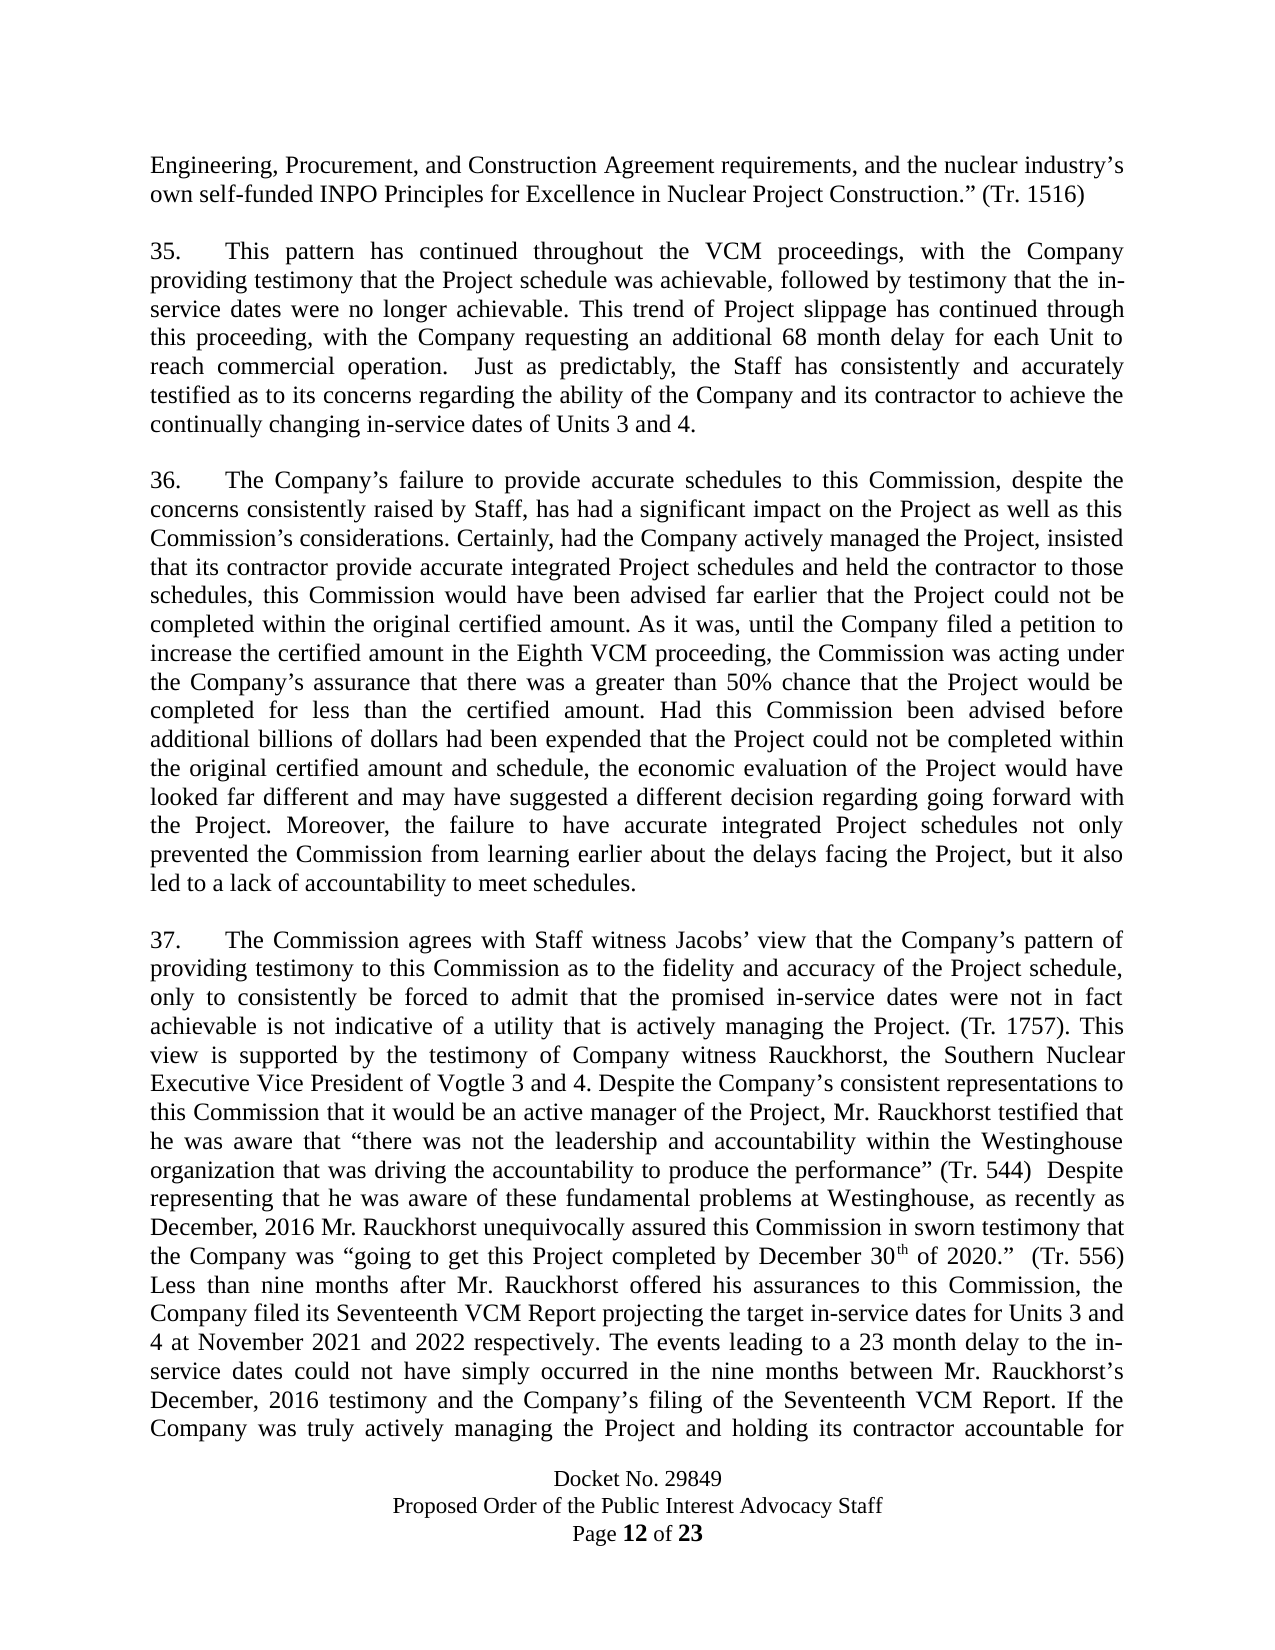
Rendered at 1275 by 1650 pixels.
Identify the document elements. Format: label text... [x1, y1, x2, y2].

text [150, 925, 1125, 1442]
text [150, 150, 1125, 207]
text 35. This pattern has continued throughout the VCM proceedings, with the Company providing testimony that the Project schedule was achievable, followed by testimony that the in-service dates were no longer achievable. This trend of Project slippage has continued through this proceeding, with the Company requesting an additional 68 month delay for each Unit to reach commercial operation. Just as predictably, the Staff has consistently and accurately testified as to its concerns regarding the ability of the Company and its contractor to achieve the continually changing in-service dates of Units 3 and 4. [150, 236, 1125, 437]
text 36. The Company’s failure to provide accurate schedules to this Commission, despite the concerns consistently raised by Staff, has had a significant impact on the Project as well as this Commission’s considerations. Certainly, had the Company actively managed the Project, insisted that its contractor provide accurate integrated Project schedules and held the contractor to those schedules, this Commission would have been advised far earlier that the Project could not be completed within the original certified amount. As it was, until the Company filed a petition to increase the certified amount in the Eighth VCM proceeding, the Commission was acting under the Company’s assurance that there was a greater than 50% chance that the Project would be completed for less than the certified amount. Had this Commission been advised before additional billions of dollars had been expended that the Project could not be completed within the original certified amount and schedule, the economic evaluation of the Project would have looked far different and may have suggested a different decision regarding going forward with the Project. Moreover, the failure to have accurate integrated Project schedules not only prevented the Commission from learning earlier about the delays facing the Project, but it also led to a lack of accountability to meet schedules. [150, 466, 1125, 897]
